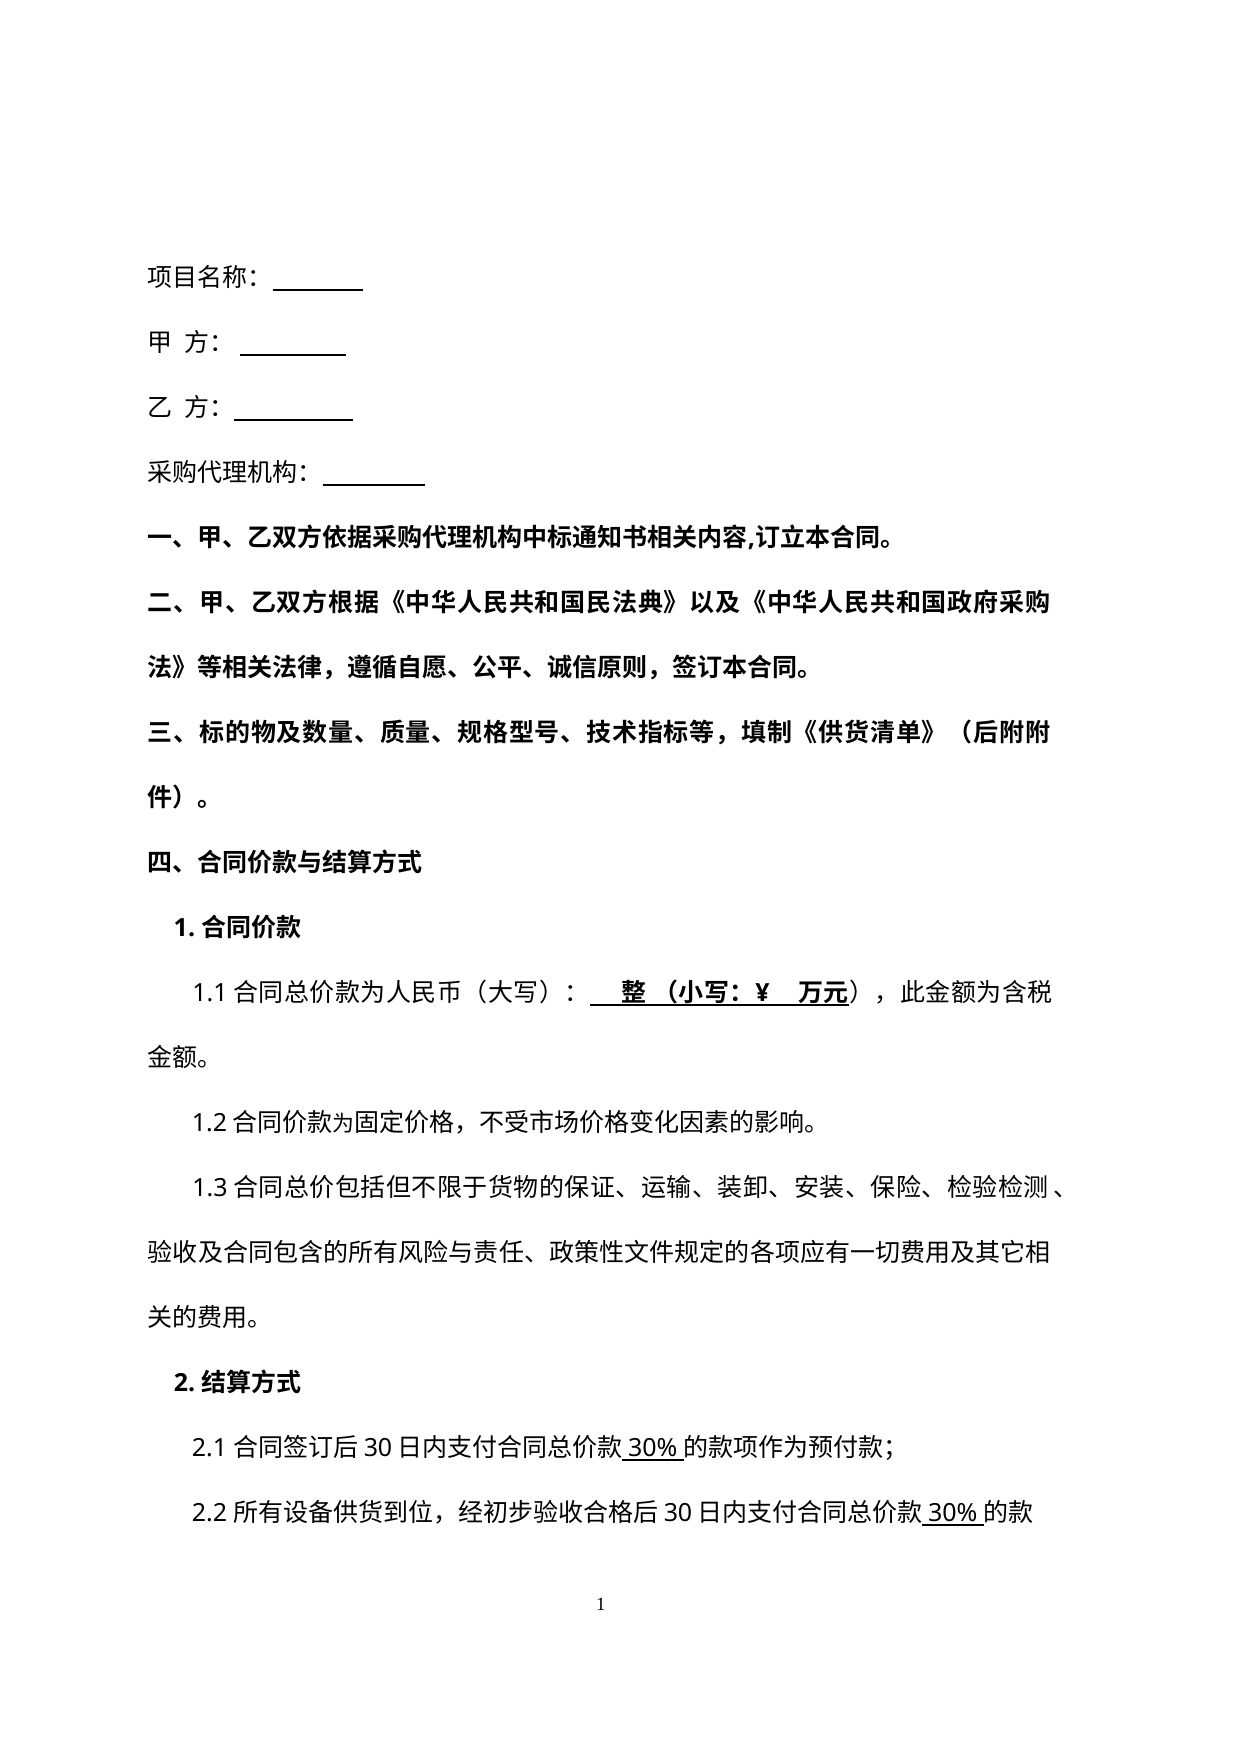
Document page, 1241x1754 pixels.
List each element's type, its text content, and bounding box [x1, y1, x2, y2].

text 三、标的物及数量、质量、规格型号、技术指标等，填制《供货清单》（后附附件）。 [148, 698, 1053, 828]
text 1.2合同价款为固定价格，不受市场价格变化因素的影响。 [148, 1088, 1053, 1153]
text 采购代理机构： [148, 438, 1053, 503]
text 乙 方： [148, 373, 1053, 438]
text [148, 1478, 1053, 1543]
text 二、甲、乙双方根据《中华人民共和国民法典》以及《中华人民共和国政府采购法》等相关法律，遵循自愿、公平、诚信原则，签订本合同。 [148, 568, 1053, 698]
text 一、甲、乙双方依据采购代理机构中标通知书相关内容,订立本合同。 [148, 503, 1053, 568]
text 2.1 合同签订后30日内支付合同总价款 30% 的款项作为预付款； [148, 1413, 1053, 1478]
text 四、合同价款与结算方式 [148, 828, 1053, 893]
text 项目名称： [148, 243, 1053, 308]
text 1.3合同总价包括但不限于货物的保证、运输、装卸、安装、保险、检验检测、验收及合同包含的所有风险与责任、政策性文件规定的各项应有一切费用及其它相关的费用。 [148, 1153, 1053, 1348]
text 1.1合同总价款为人民币（大写）： 整 （小写：¥ 万元），此金额为含税金额。 [148, 958, 1053, 1088]
text 2. 结算方式 [148, 1348, 1053, 1413]
text 甲 方： [148, 308, 1053, 373]
text 1. 合同价款 [148, 893, 1053, 958]
